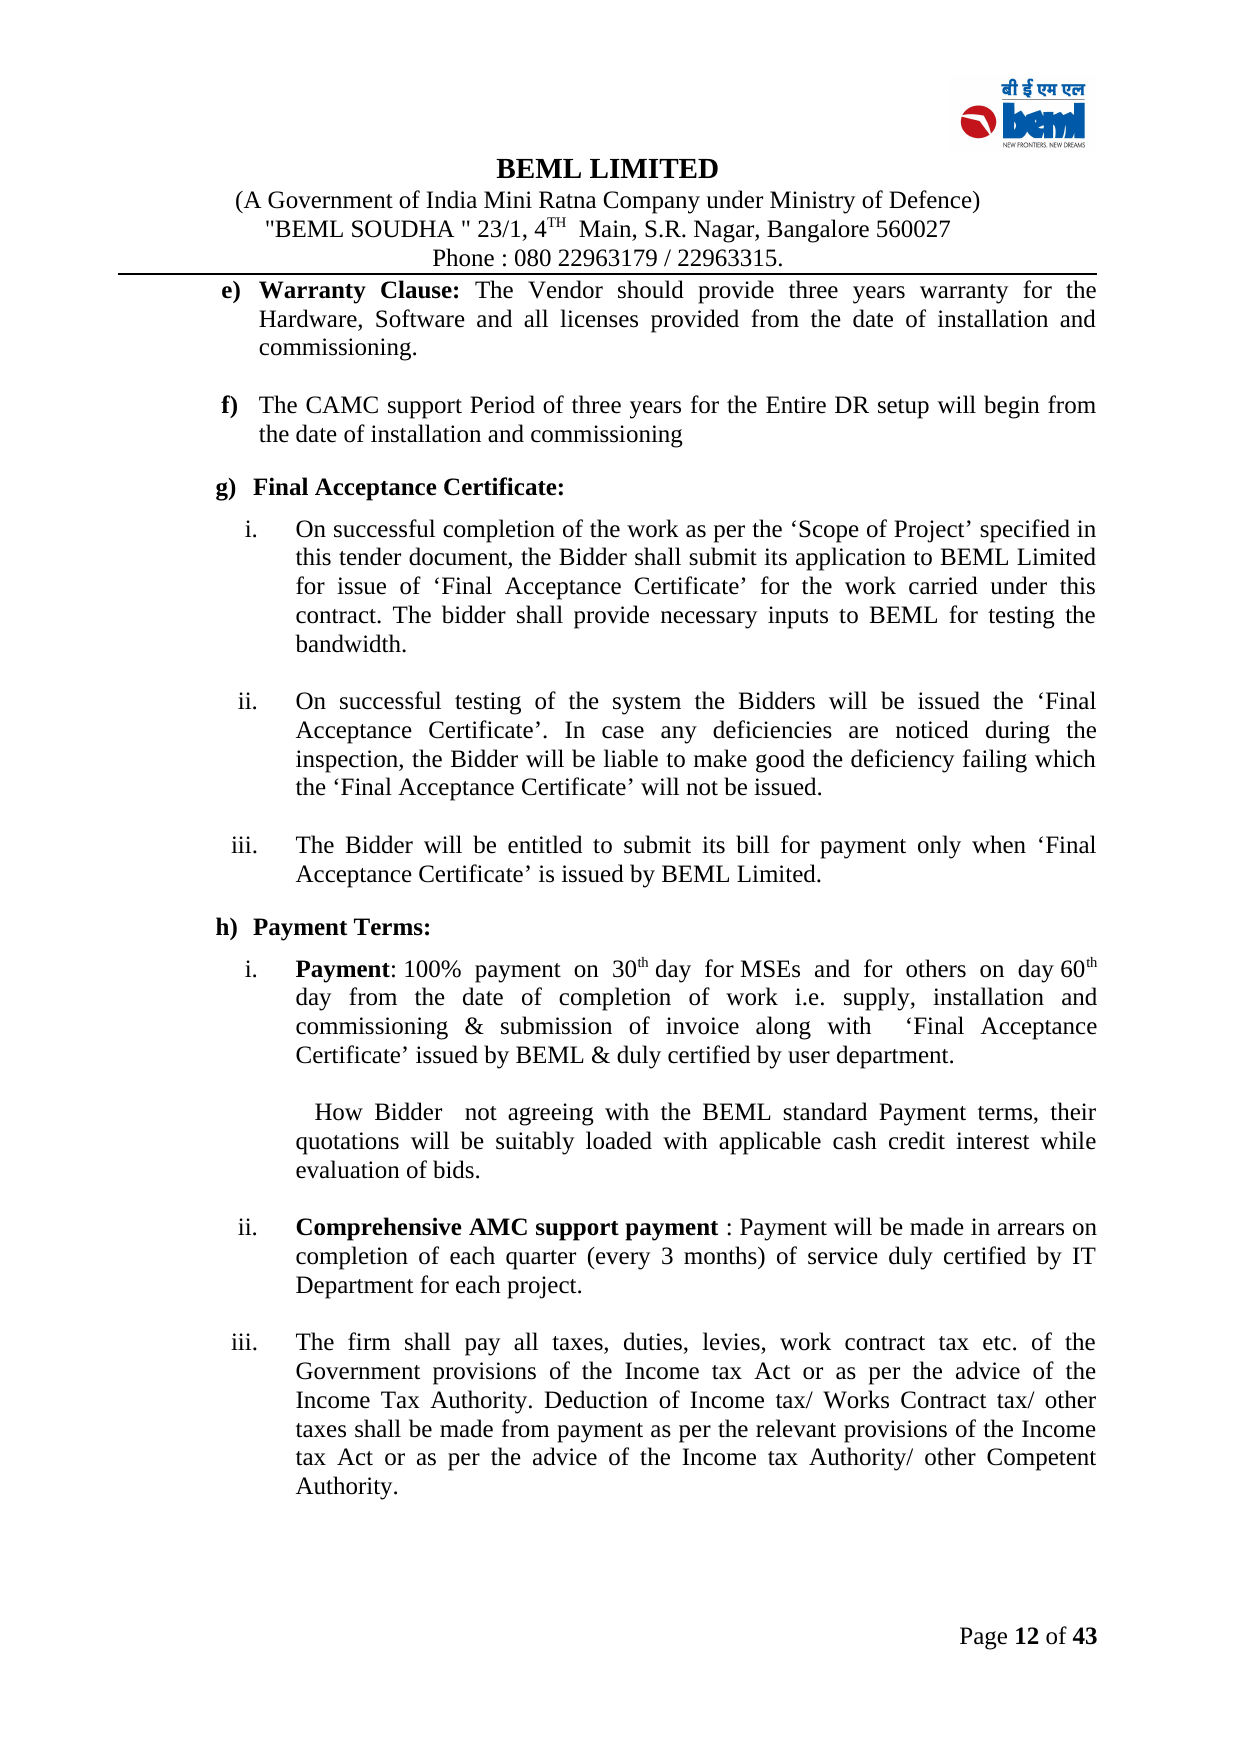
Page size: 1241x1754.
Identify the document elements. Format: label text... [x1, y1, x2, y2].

list The Bidder will be entitled to submit its bill for payment only when ‘Final Acceptance Certificate’ is issued by BEML Limited. [258, 830, 1097, 887]
list The firm shall pay all taxes, duties, levies, work contract tax etc. of the Government provisions of the Income tax Act or as per the advice of the Income Tax Authority. Deduction of Income tax/ Works Contract tax/ other taxes shall be made from payment as per the relevant provisions of the Income tax Act or as per the advice of the Income tax Authority/ other Competent Authority. [258, 1327, 1097, 1500]
list Comprehensive AMC support payment : Payment will be made in arrears on completion of each quarter (every 3 months) of service duly certified by IT Department for each project. [258, 1212, 1097, 1299]
list On successful completion of the work as per the ‘Scope of Project’ specified in this tender document, the Bidder shall submit its application to BEML Limited for issue of ‘Final Acceptance Certificate’ for the work carried under this contract. The bidder shall provide necessary inputs to BEML for testing the bandwidth. [258, 514, 1097, 657]
list Payment: 100% payment on 30th day for MSEs and for others on day 60th day from the date of completion of work i.e. supply, installation and commissioning & submission of invoice along with ‘Final Acceptance Certificate’ issued by BEML & duly certified by user department. [258, 954, 1097, 1069]
subtitle Payment Terms: [215, 912, 1097, 941]
text How Bidder not agreeing with the BEML standard Payment terms, their quotations will be suitably loaded with applicable cash credit interest while evaluation of bids. [281, 1097, 1097, 1184]
list Warranty Clause: The Vendor should provide three years warranty for the Hardware, Software and all licenses provided from the date of installation and commissioning. [221, 275, 1097, 361]
list On successful testing of the system the Bidders will be issued the ‘Final Acceptance Certificate’. In case any deficiencies are noticed during the inspection, the Bidder will be liable to make good the deficiency failing which the ‘Final Acceptance Certificate’ will not be issued. [258, 686, 1097, 801]
subtitle Final Acceptance Certificate: [215, 472, 1097, 501]
list The CAMC support Period of three years for the Entire DR setup will begin from the date of installation and commissioning [221, 390, 1097, 447]
picture [948, 75, 1098, 152]
